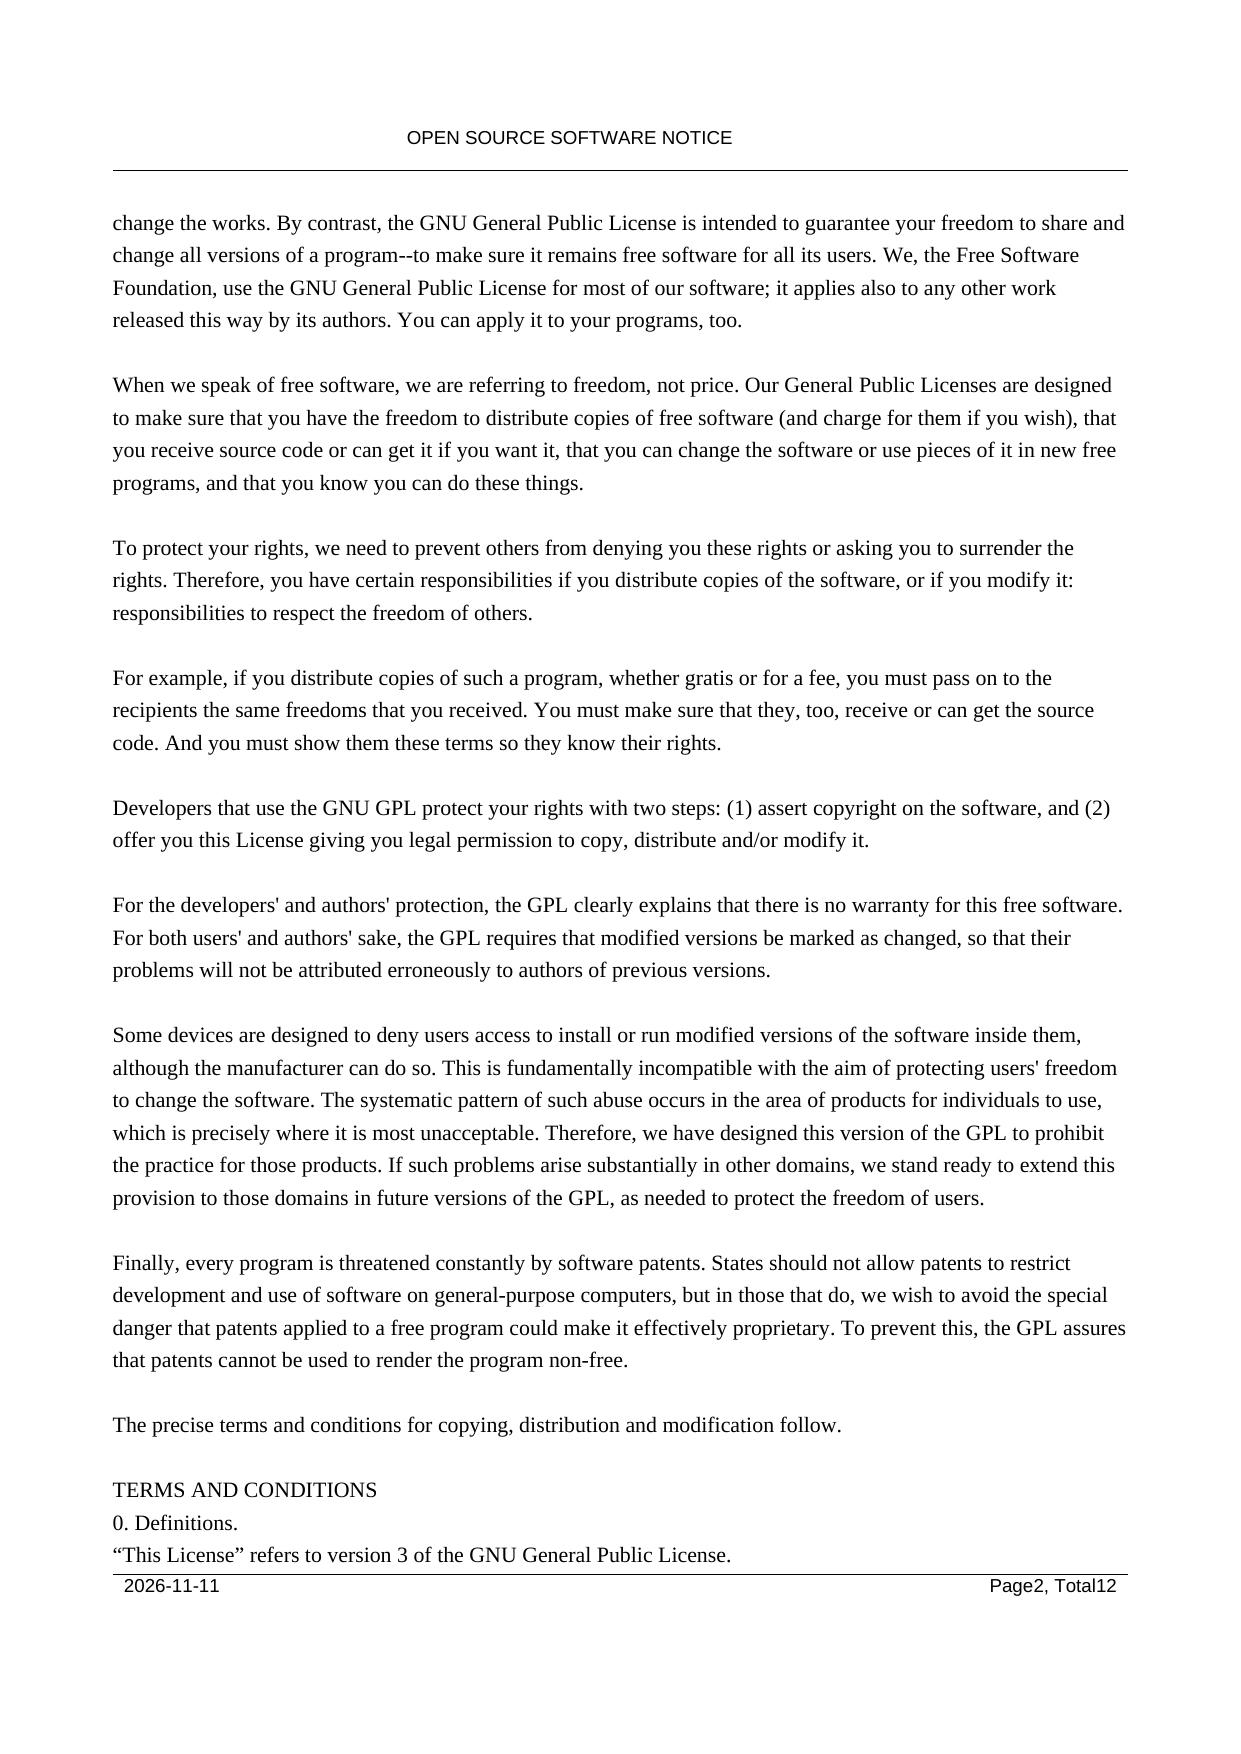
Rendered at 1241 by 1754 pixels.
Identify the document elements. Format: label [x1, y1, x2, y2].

text [112, 206, 1128, 1571]
